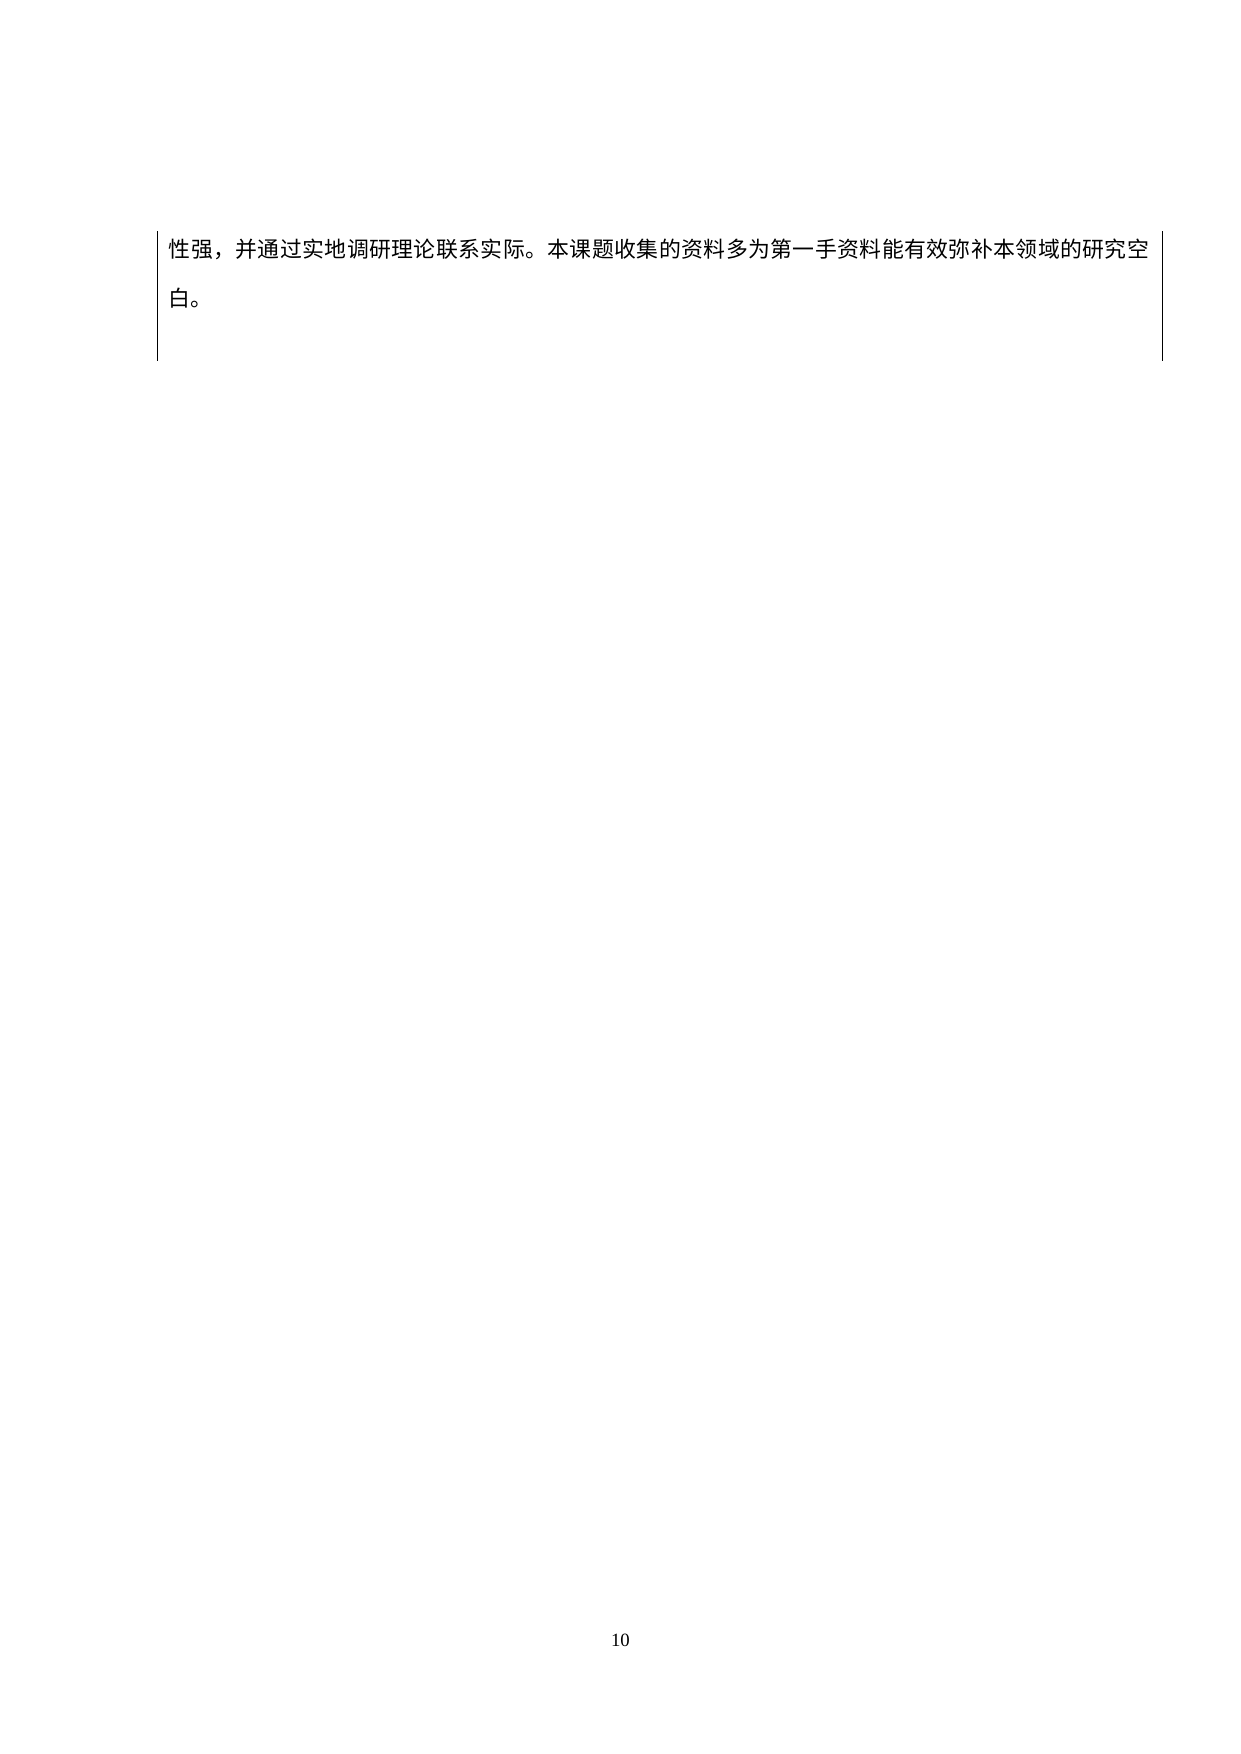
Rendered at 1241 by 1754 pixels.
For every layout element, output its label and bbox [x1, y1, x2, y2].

table_cell [158, 231, 1162, 361]
